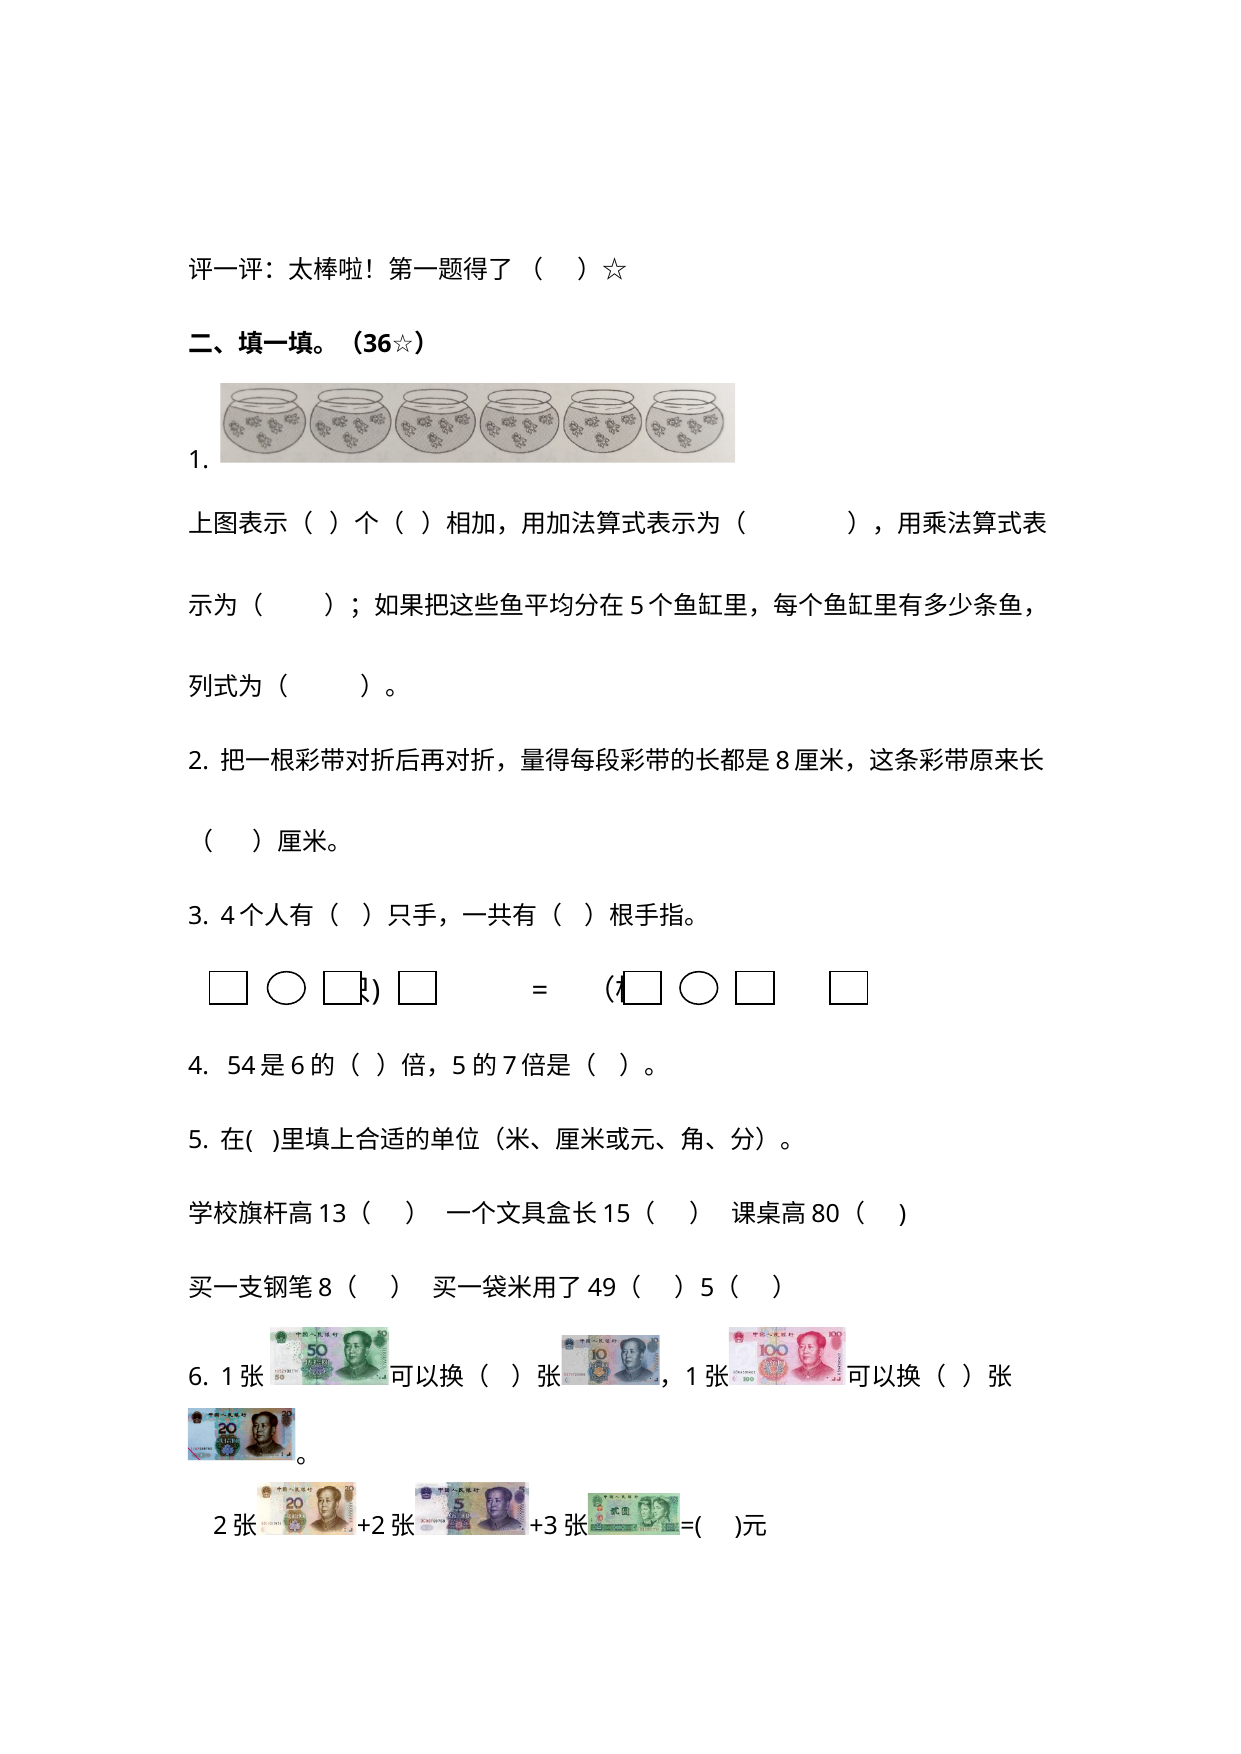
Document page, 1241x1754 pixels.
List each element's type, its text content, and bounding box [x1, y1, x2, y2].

list 把一根彩带对折后再对折，量得每段彩带的长都是8厘米，这条彩带原来长（ ）厘米。 [188, 726, 1052, 872]
picture [587, 1493, 680, 1535]
picture [728, 1327, 846, 1385]
list 在( )里填上合适的单位（米、厘米或元、角、分）。 [188, 1105, 1052, 1170]
picture [187, 1408, 296, 1461]
picture [415, 1482, 530, 1535]
text 评一评：太棒啦！第一题得了 （ ）☆ [188, 235, 1052, 300]
text 学校旗杆高13（ ） 一个文具盒长15（ ） 课桌高80（ ) [188, 1179, 1052, 1244]
text 上图表示（ ）个（ ）相加，用加法算式表示为（ ），用乘法算式表示为（ ）；如果把这些鱼平均分在5个鱼缸里，每个鱼缸里有多少条鱼，列式为（ ）。 [188, 489, 1052, 717]
picture [220, 383, 736, 463]
picture [257, 1482, 357, 1535]
list 4个人有（ ）只手，一共有（ ）根手指。 [188, 881, 1052, 946]
list 1张 可以换（ ）张，1张可以换（ ）张。 [188, 1327, 1052, 1473]
text = (只) = （根） [188, 955, 1052, 1020]
list 54是6的（ ）倍，5 的7倍是（ ）。 [188, 1031, 1052, 1096]
list 填一填。（36☆） [188, 309, 1052, 374]
picture [561, 1335, 660, 1385]
picture [270, 1327, 390, 1385]
text 买一支钢笔8（ ） 买一袋米用了49（ ）5（ ） [188, 1253, 1052, 1318]
